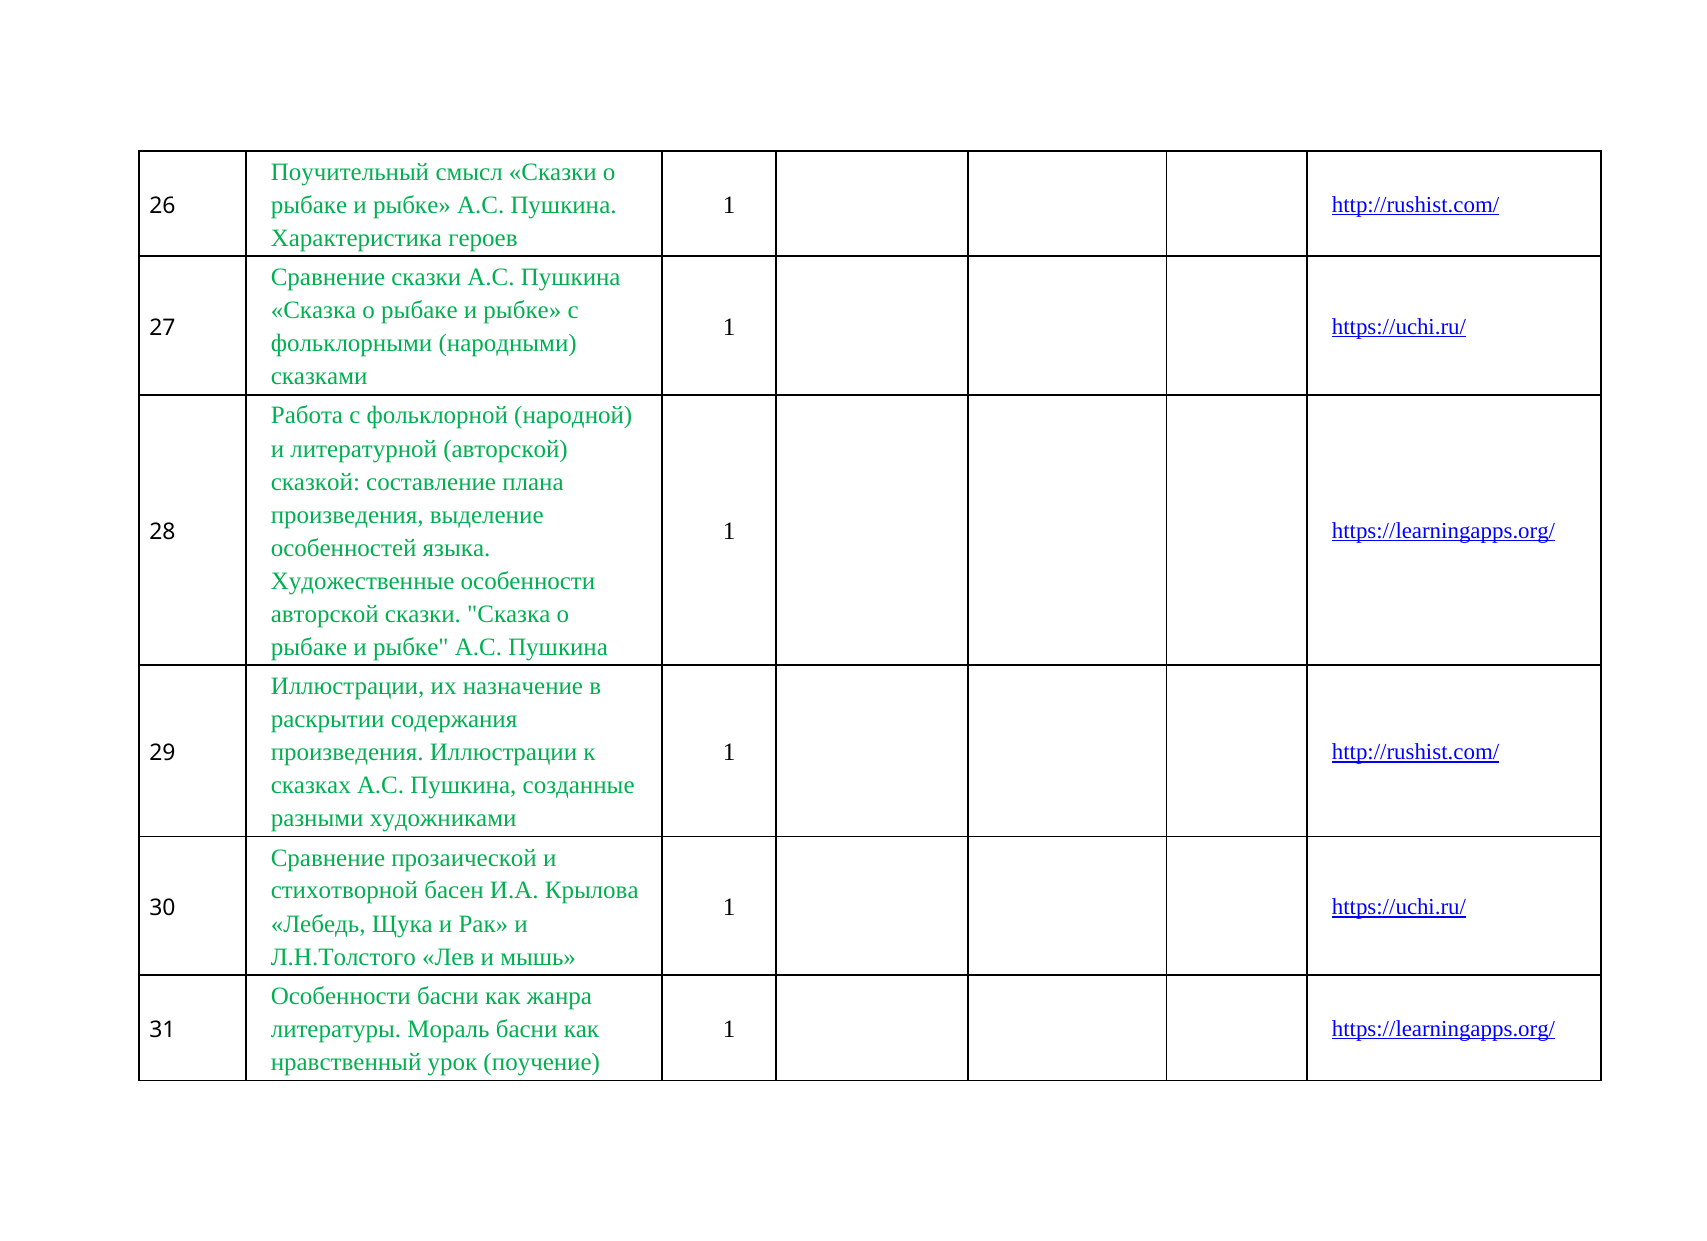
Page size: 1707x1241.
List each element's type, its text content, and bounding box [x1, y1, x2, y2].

table_cell 1 [663, 152, 775, 255]
table_cell [1167, 396, 1306, 664]
table_cell 1 [663, 666, 775, 836]
table_cell 29 [140, 666, 245, 836]
table_cell https://uchi.ru/ [1308, 257, 1600, 394]
table_cell [777, 666, 967, 836]
table_cell [969, 257, 1166, 394]
table_cell [1167, 976, 1306, 1080]
table_cell 1 [663, 976, 775, 1080]
table_cell 31 [140, 976, 245, 1080]
table_cell Поучительный смысл «Сказки о рыбаке и рыбке» А.С. Пушкина. Характеристика героев [247, 152, 661, 255]
table_cell 28 [140, 396, 245, 664]
table_cell https://uchi.ru/ [1308, 837, 1600, 974]
table_cell 1 [663, 257, 775, 394]
table_cell [1167, 257, 1306, 394]
table_cell 1 [663, 837, 775, 974]
table_cell [777, 976, 967, 1080]
table_cell [969, 396, 1166, 664]
table_cell [777, 837, 967, 974]
table_cell 1 [663, 396, 775, 664]
table_cell 30 [140, 837, 245, 974]
table_cell https://learningapps.org/ [1308, 976, 1600, 1080]
table_cell [969, 976, 1166, 1080]
table_cell [1167, 152, 1306, 255]
table_cell [1167, 666, 1306, 836]
table_cell Иллюстрации, их назначение в раскрытии содержания произведения. Иллюстрации к сказках А.С. Пушкина, созданные разными художниками [247, 666, 661, 836]
table_cell Сравнение сказки А.С. Пушкина «Сказка о рыбаке и рыбке» с фольклорными (народными) сказками [247, 257, 661, 394]
table_cell [1167, 837, 1306, 974]
table_cell 26 [140, 152, 245, 255]
table_cell [969, 837, 1166, 974]
table_cell https://learningapps.org/ [1308, 396, 1600, 664]
table_cell [777, 152, 967, 255]
table_cell Особенности басни как жанра литературы. Мораль басни как нравственный урок (поучение) [247, 976, 661, 1080]
table_cell http://rushist.com/ [1308, 666, 1600, 836]
table_cell Сравнение прозаической и стихотворной басен И.А. Крылова «Лебедь, Щука и Рак» и Л.Н.Толстого «Лев и мышь» [247, 837, 661, 974]
table_cell [969, 666, 1166, 836]
table_cell Работа с фольклорной (народной) и литературной (авторской) сказкой: составление плана произведения, выделение особенностей языка. Художественные особенности авторской сказки. "Сказка о рыбаке и рыбке" А.С. Пушкина [247, 396, 661, 664]
table_cell http://rushist.com/ [1308, 152, 1600, 255]
table_cell [969, 152, 1166, 255]
table_cell [777, 396, 967, 664]
table_cell 27 [140, 257, 245, 394]
table_cell [777, 257, 967, 394]
